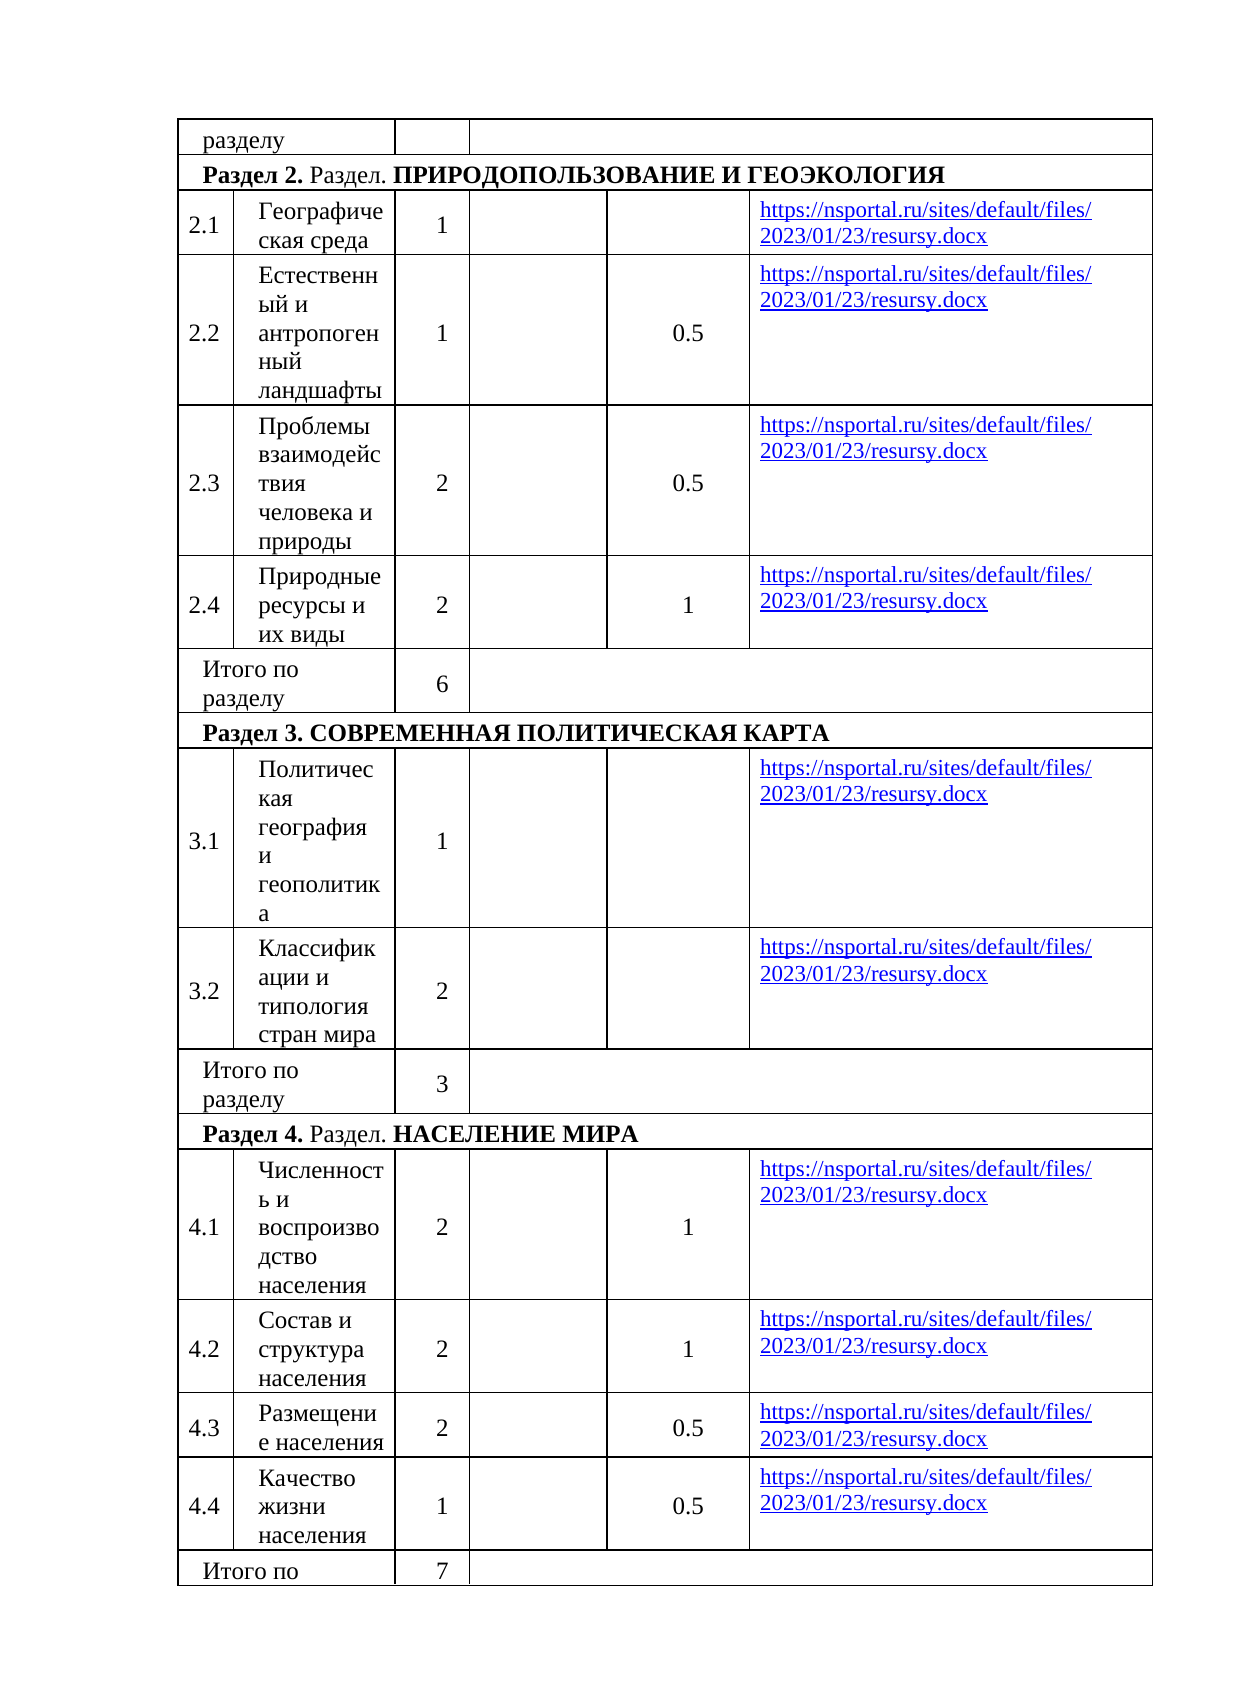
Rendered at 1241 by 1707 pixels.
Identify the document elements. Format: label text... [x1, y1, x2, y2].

table_cell [470, 406, 606, 554]
table_cell 2 [396, 406, 469, 554]
table_cell Естественный и антропогенный ландшафты [234, 255, 394, 404]
table_cell Итого по разделу [179, 120, 394, 154]
table_cell 0.5 [608, 255, 749, 404]
table_cell 1 [396, 255, 469, 404]
table_cell Раздел 4. Раздел. НАСЕЛЕНИЕ МИРА [179, 1114, 1152, 1148]
table_cell 1 [396, 1458, 469, 1549]
table_cell 4.3 [179, 1393, 233, 1456]
table_cell 3.2 [179, 928, 233, 1048]
table_cell [470, 1150, 606, 1299]
table_cell 4.1 [179, 1150, 233, 1299]
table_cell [750, 1393, 1152, 1456]
table_cell 0.5 [608, 1393, 749, 1456]
table_cell Классификации и типология стран мира [234, 928, 394, 1048]
table_cell [470, 1393, 606, 1456]
table_cell [470, 1050, 1152, 1113]
table_cell 2.1 [179, 191, 233, 253]
table_cell Итого по разделу [179, 1050, 394, 1113]
table_cell 2.2 [179, 255, 233, 404]
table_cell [750, 1458, 1152, 1549]
table_cell [470, 1458, 606, 1549]
table_cell https://nsportal.ru/sites/default/files/2023/01/23/resursy.docx [750, 406, 1152, 554]
table_cell 2 [396, 1393, 469, 1456]
table_cell Итого по разделу [179, 1551, 394, 1584]
table_cell Итого по разделу [179, 649, 394, 712]
table_cell Политическая география и геополитика [234, 749, 394, 927]
table_cell [470, 749, 606, 927]
table_cell Раздел 3. СОВРЕМЕННАЯ ПОЛИТИЧЕСКАЯ КАРТА [179, 713, 1152, 747]
table_cell 7 [396, 1551, 469, 1584]
table_cell [470, 649, 1152, 712]
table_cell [750, 191, 1152, 253]
table_cell Численность и воспроизводство населения [234, 1150, 394, 1299]
table_cell 6 [396, 649, 469, 712]
table_cell [470, 255, 606, 404]
table_cell Состав и структура населения [234, 1300, 394, 1392]
table_cell 1 [396, 749, 469, 927]
table_cell Проблемы взаимодействия человека и природы [234, 406, 394, 554]
table_cell 3.1 [179, 749, 233, 927]
table_cell https://nsportal.ru/sites/default/files/2023/01/23/resursy.docx [750, 1150, 1152, 1299]
table_cell 1 [608, 1150, 749, 1299]
table_cell [470, 191, 606, 253]
table_cell [470, 120, 1152, 154]
table_cell 2 [396, 1300, 469, 1392]
table_cell [470, 1300, 606, 1392]
table_cell [470, 556, 606, 647]
table_cell 1 [608, 556, 749, 647]
table_cell Природные ресурсы и их виды [234, 556, 394, 647]
table_cell https://nsportal.ru/sites/default/files/2023/01/23/resursy.docx [750, 255, 1152, 404]
table_cell Географическая среда [234, 191, 394, 253]
table_cell [608, 191, 749, 253]
table_cell [608, 928, 749, 1048]
table_cell 2 [396, 1150, 469, 1299]
table_cell 4.4 [179, 1458, 233, 1549]
table_cell https://nsportal.ru/sites/default/files/2023/01/23/resursy.docx [750, 556, 1152, 647]
table_cell [470, 1551, 1152, 1584]
table_cell Качество жизни населения [234, 1458, 394, 1549]
table_cell Размещение населения [234, 1393, 394, 1456]
table_cell 1 [608, 1300, 749, 1392]
table_cell 1 [396, 191, 469, 253]
table_cell https://nsportal.ru/sites/default/files/2023/01/23/resursy.docx [750, 749, 1152, 927]
table_cell https://nsportal.ru/sites/default/files/2023/01/23/resursy.docx [750, 1300, 1152, 1392]
table_cell 2 [396, 928, 469, 1048]
table_cell 2 [396, 120, 469, 154]
table_cell 0.5 [608, 406, 749, 554]
table_cell 2.4 [179, 556, 233, 647]
table_cell https://nsportal.ru/sites/default/files/2023/01/23/resursy.docx [750, 928, 1152, 1048]
table_cell [608, 749, 749, 927]
table_cell [470, 928, 606, 1048]
table_cell 3 [396, 1050, 469, 1113]
table_cell 2.3 [179, 406, 233, 554]
table_cell 4.2 [179, 1300, 233, 1392]
table_cell Раздел 2. Раздел. ПРИРОДОПОЛЬЗОВАНИЕ И ГЕОЭКОЛОГИЯ [179, 155, 1152, 189]
table_cell 2 [396, 556, 469, 647]
table_cell 0.5 [608, 1458, 749, 1549]
